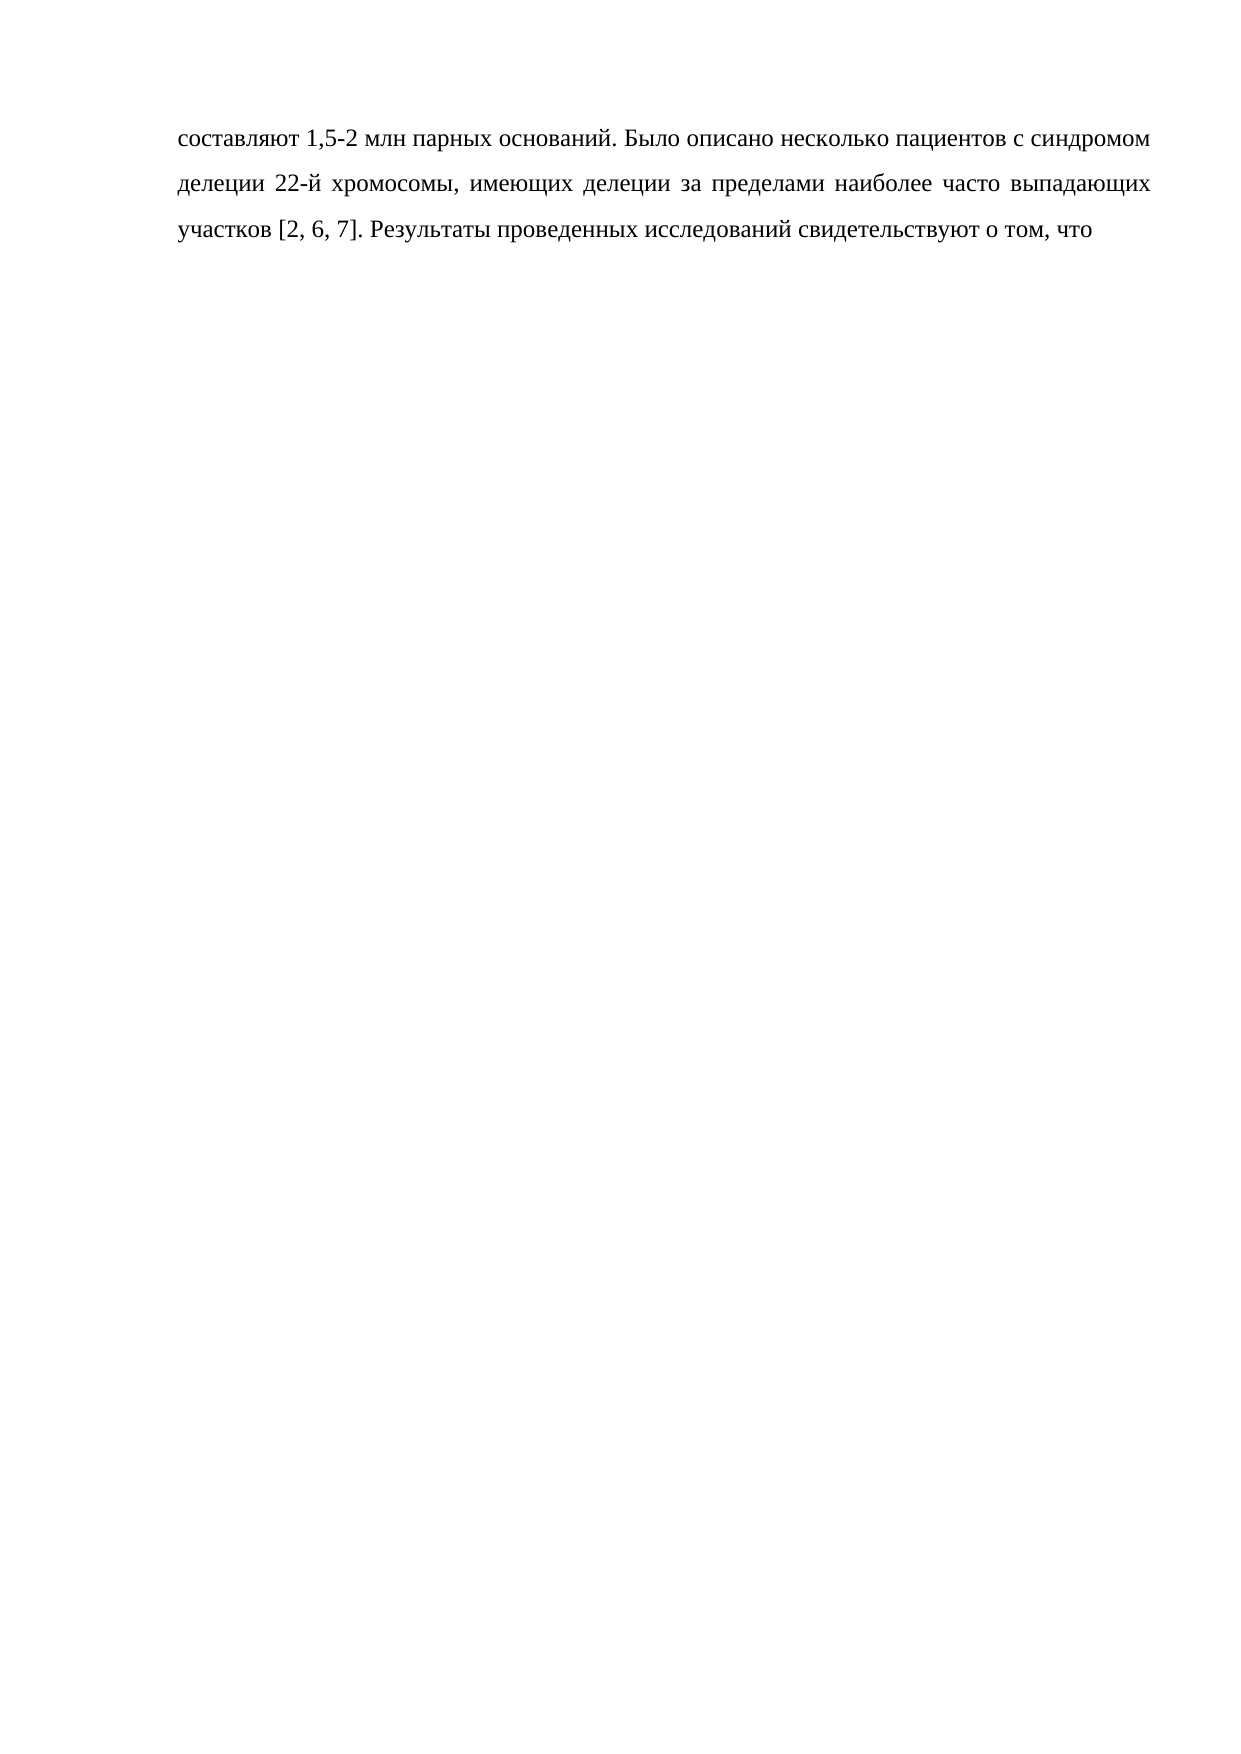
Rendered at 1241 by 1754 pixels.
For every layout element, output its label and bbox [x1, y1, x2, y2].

text [177, 123, 1152, 243]
